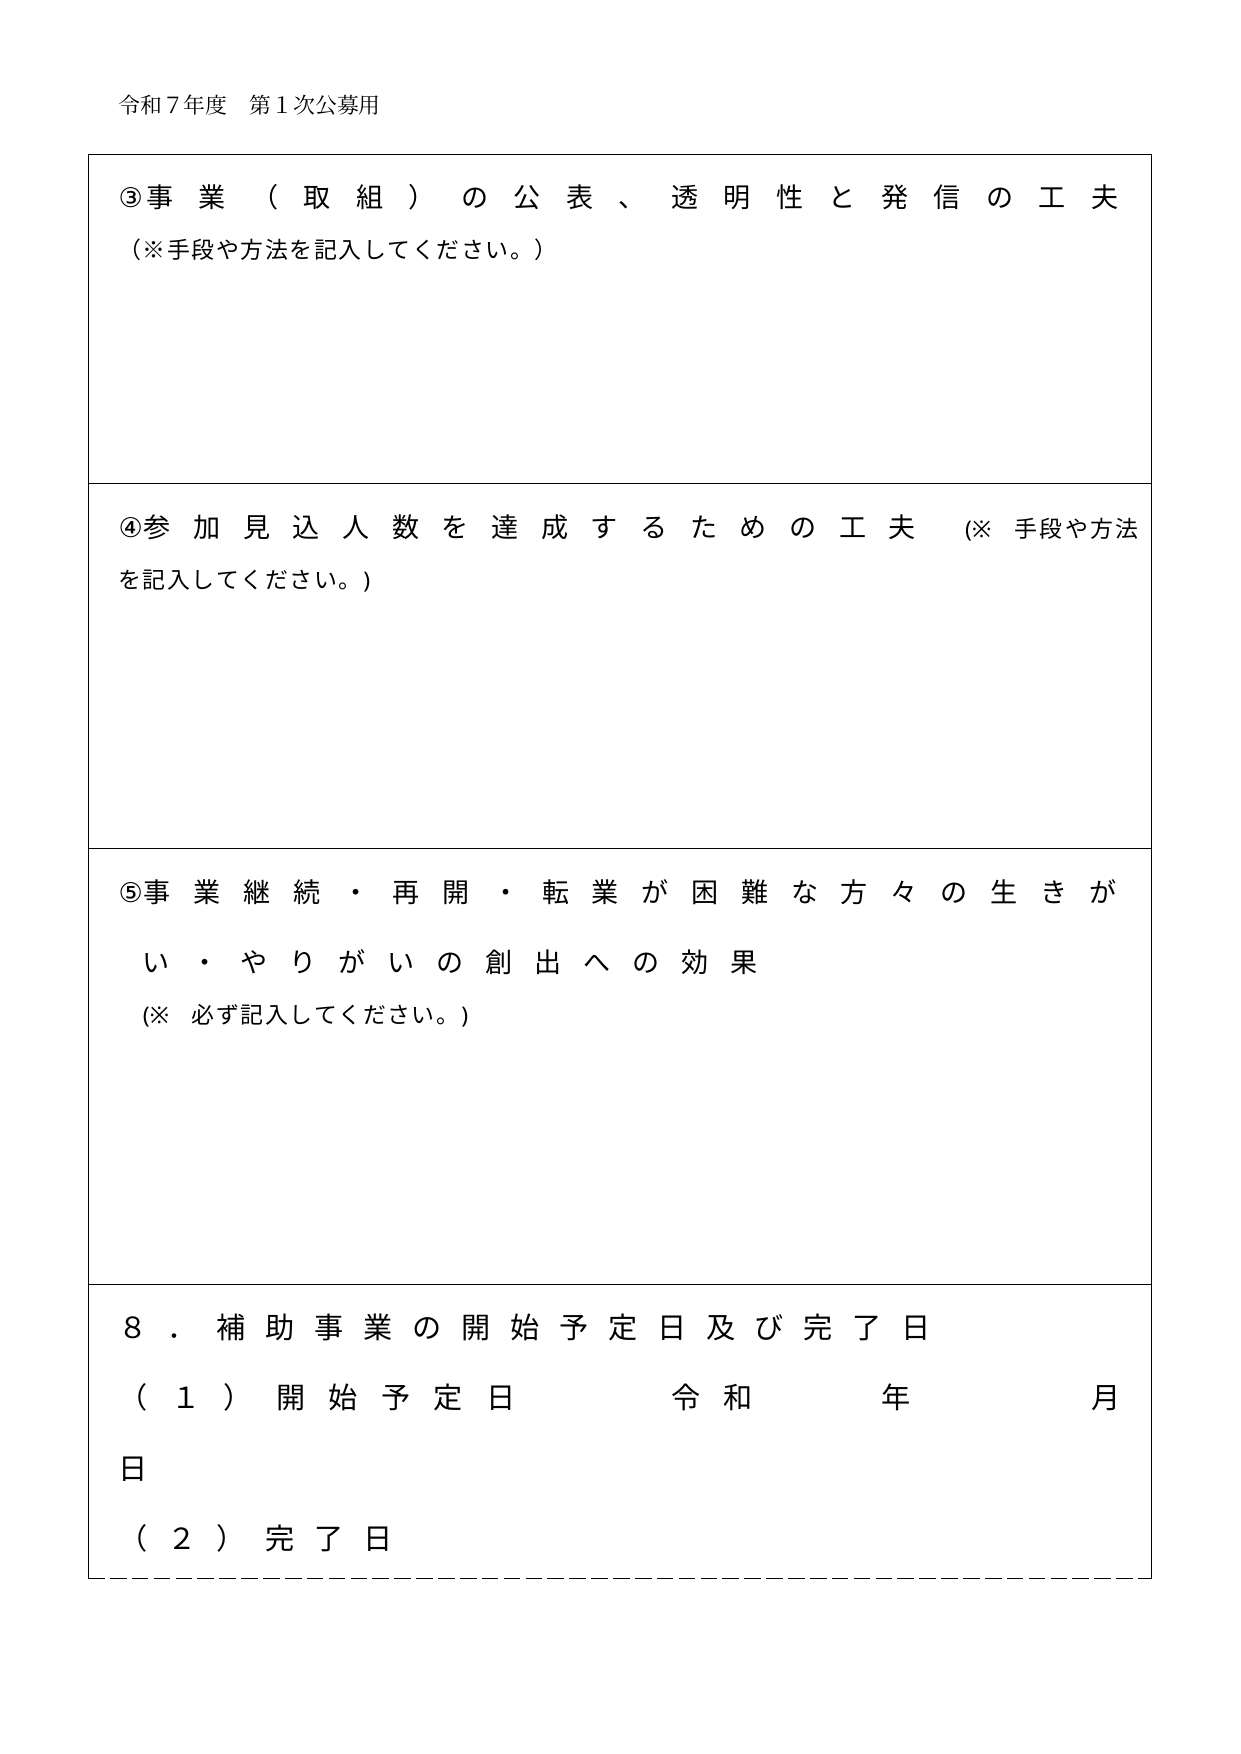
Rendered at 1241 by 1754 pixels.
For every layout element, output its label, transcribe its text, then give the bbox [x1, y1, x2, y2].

table_cell ⑤事業継続・再開・転業が困難な方々の生きがい・やりがいの創出への効果 (※必ず記入してください。) [89, 849, 1151, 1284]
table_cell ④参加見込人数を達成するための工夫 (※手段や方法を記入してください。) [89, 484, 1151, 848]
table_cell ③事業（取組）の公表、透明性と発信の工夫 （※手段や方法を記入してください。） [89, 155, 1151, 483]
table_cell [89, 1285, 1151, 1578]
